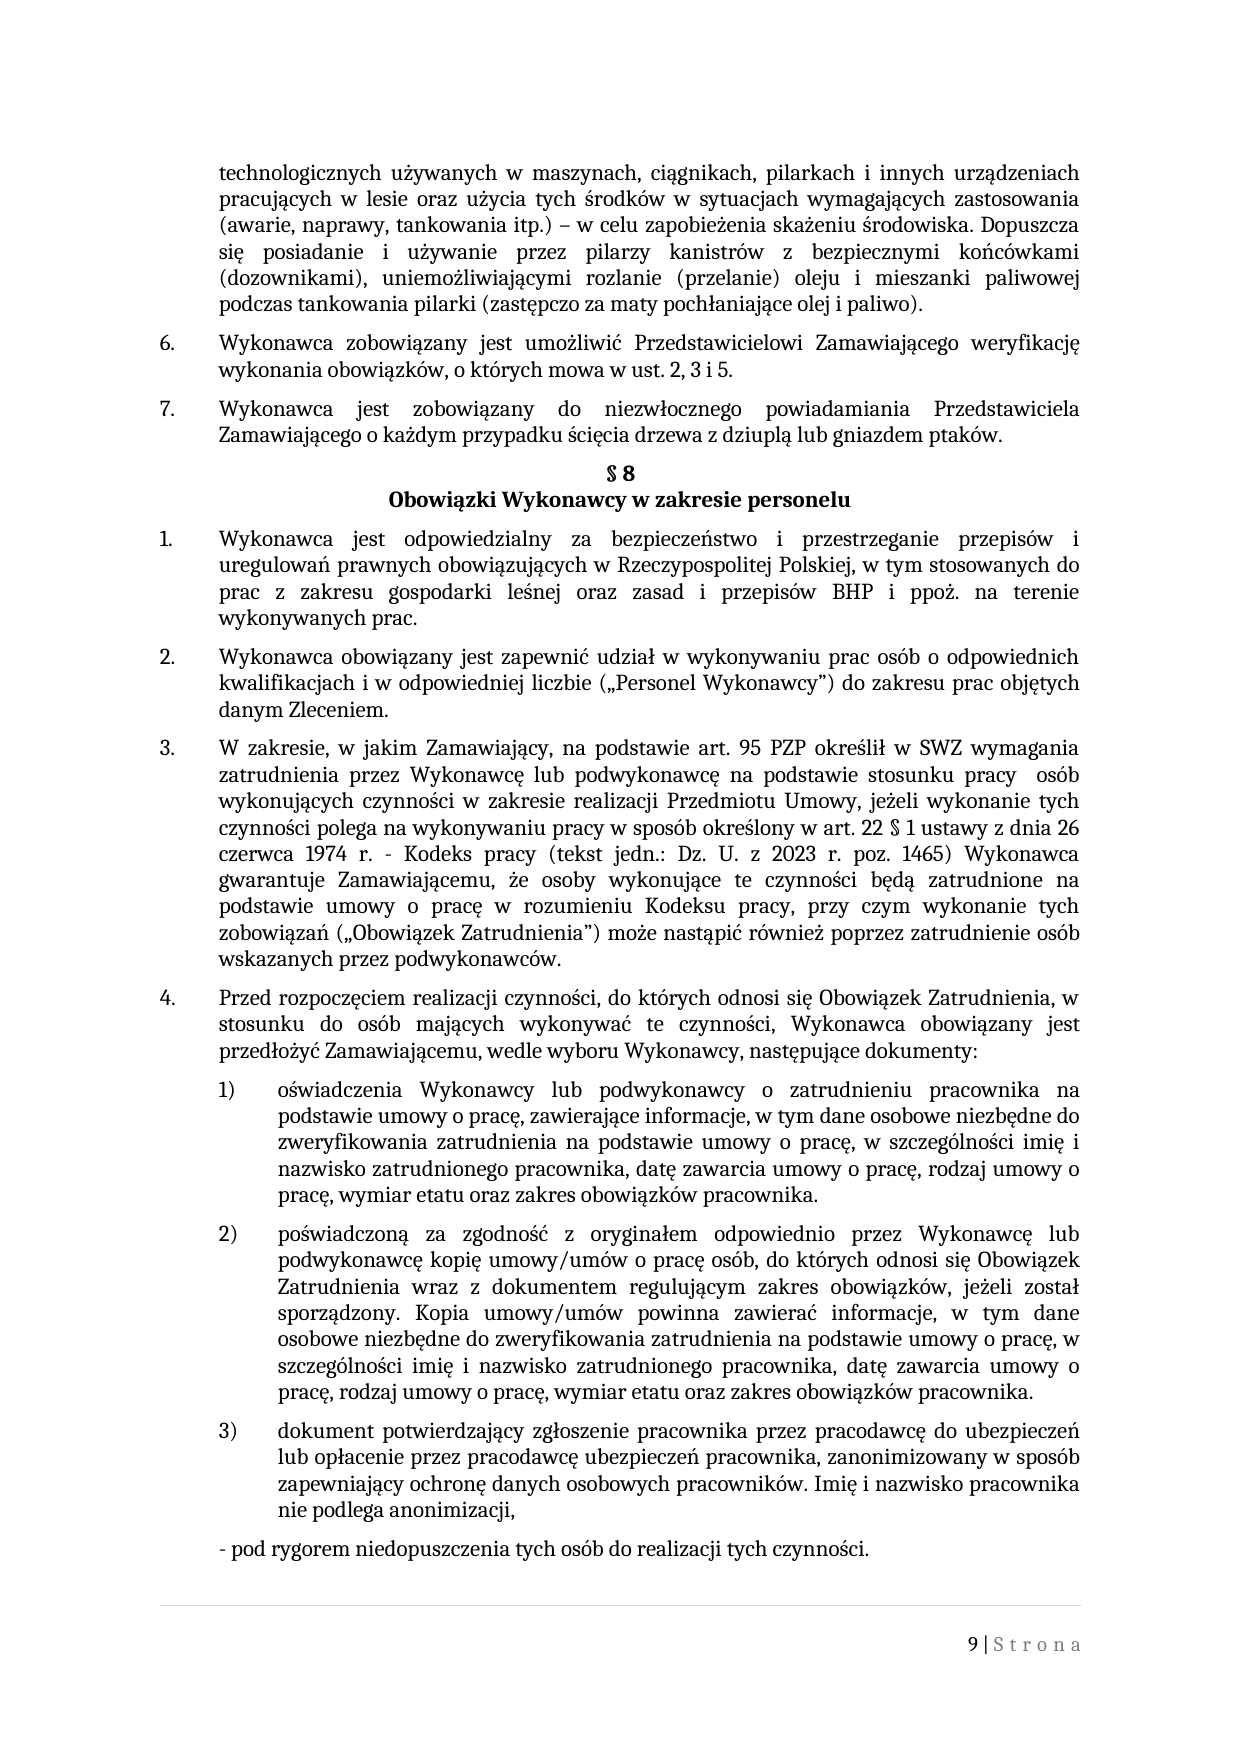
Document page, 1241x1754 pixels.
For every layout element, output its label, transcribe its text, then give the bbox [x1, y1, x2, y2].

list Wykonawca jest odpowiedzialny za bezpieczeństwo i przestrzeganie przepisów i uregulowań prawnych obowiązujących w Rzeczypospolitej Polskiej, w tym stosowanych do prac z zakresu gospodarki leśnej oraz zasad i przepisów BHP i ppoż. na terenie wykonywanych prac. [159, 526, 1081, 631]
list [159, 159, 1081, 318]
list Wykonawca obowiązany jest zapewnić udział w wykonywaniu prac osób o odpowiednich kwalifikacjach i w odpowiedniej liczbie („Personel Wykonawcy”) do zakresu prac objętych danym Zleceniem. [159, 644, 1081, 723]
text § 8 Obowiązki Wykonawcy w zakresie personelu [159, 461, 1081, 513]
list Wykonawca jest zobowiązany do niezwłocznego powiadamiania Przedstawiciela Zamawiającego o każdym przypadku ścięcia drzewa z dziuplą lub gniazdem ptaków. [159, 395, 1081, 448]
text 2) poświadczoną za zgodność z oryginałem odpowiednio przez Wykonawcę lub podwykonawcę kopię umowy/umów o pracę osób, do których odnosi się Obowiązek Zatrudnienia wraz z dokumentem regulującym zakres obowiązków, jeżeli został sporządzony. Kopia umowy/umów powinna zawierać informacje, w tym dane osobowe niezbędne do zweryfikowania zatrudnienia na podstawie umowy o pracę, w szczególności imię i nazwisko zatrudnionego pracownika, datę zawarcia umowy o pracę, rodzaj umowy o pracę, wymiar etatu oraz zakres obowiązków pracownika. [218, 1221, 1081, 1405]
list Wykonawca zobowiązany jest umożliwić Przedstawicielowi Zamawiającego weryfikację wykonania obowiązków, o których mowa w ust. 2, 3 i 5. [159, 330, 1081, 383]
text 4. Przed rozpoczęciem realizacji czynności, do których odnosi się Obowiązek Zatrudnienia, w stosunku do osób mających wykonywać te czynności, Wykonawca obowiązany jest przedłożyć Zamawiającemu, wedle wyboru Wykonawcy, następujące dokumenty: [159, 985, 1081, 1064]
text 1) oświadczenia Wykonawcy lub podwykonawcy o zatrudnieniu pracownika na podstawie umowy o pracę, zawierające informacje, w tym dane osobowe niezbędne do zweryfikowania zatrudnienia na podstawie umowy o pracę, w szczególności imię i nazwisko zatrudnionego pracownika, datę zawarcia umowy o pracę, rodzaj umowy o pracę, wymiar etatu oraz zakres obowiązków pracownika. [218, 1076, 1081, 1208]
text 3) dokument potwierdzający zgłoszenie pracownika przez pracodawcę do ubezpieczeń lub opłacenie przez pracodawcę ubezpieczeń pracownika, zanonimizowany w sposób zapewniający ochronę danych osobowych pracowników. Imię i nazwisko pracownika nie podlega anonimizacji, [218, 1418, 1081, 1523]
list W zakresie, w jakim Zamawiający, na podstawie art. 95 PZP określił w SWZ wymagania zatrudnienia przez Wykonawcę lub podwykonawcę na podstawie stosunku pracy osób wykonujących czynności w zakresie realizacji Przedmiotu Umowy, jeżeli wykonanie tych czynności polega na wykonywaniu pracy w sposób określony w art. 22 § 1 ustawy z dnia 26 czerwca 1974 r. - Kodeks pracy (tekst jedn.: Dz. U. z 2023 r. poz. 1465) Wykonawca gwarantuje Zamawiającemu, że osoby wykonujące te czynności będą zatrudnione na podstawie umowy o pracę w rozumieniu Kodeksu pracy, przy czym wykonanie tych zobowiązań („Obowiązek Zatrudnienia”) może nastąpić również poprzez zatrudnienie osób wskazanych przez podwykonawców. [159, 735, 1081, 972]
text - pod rygorem niedopuszczenia tych osób do realizacji tych czynności. [218, 1536, 1081, 1562]
